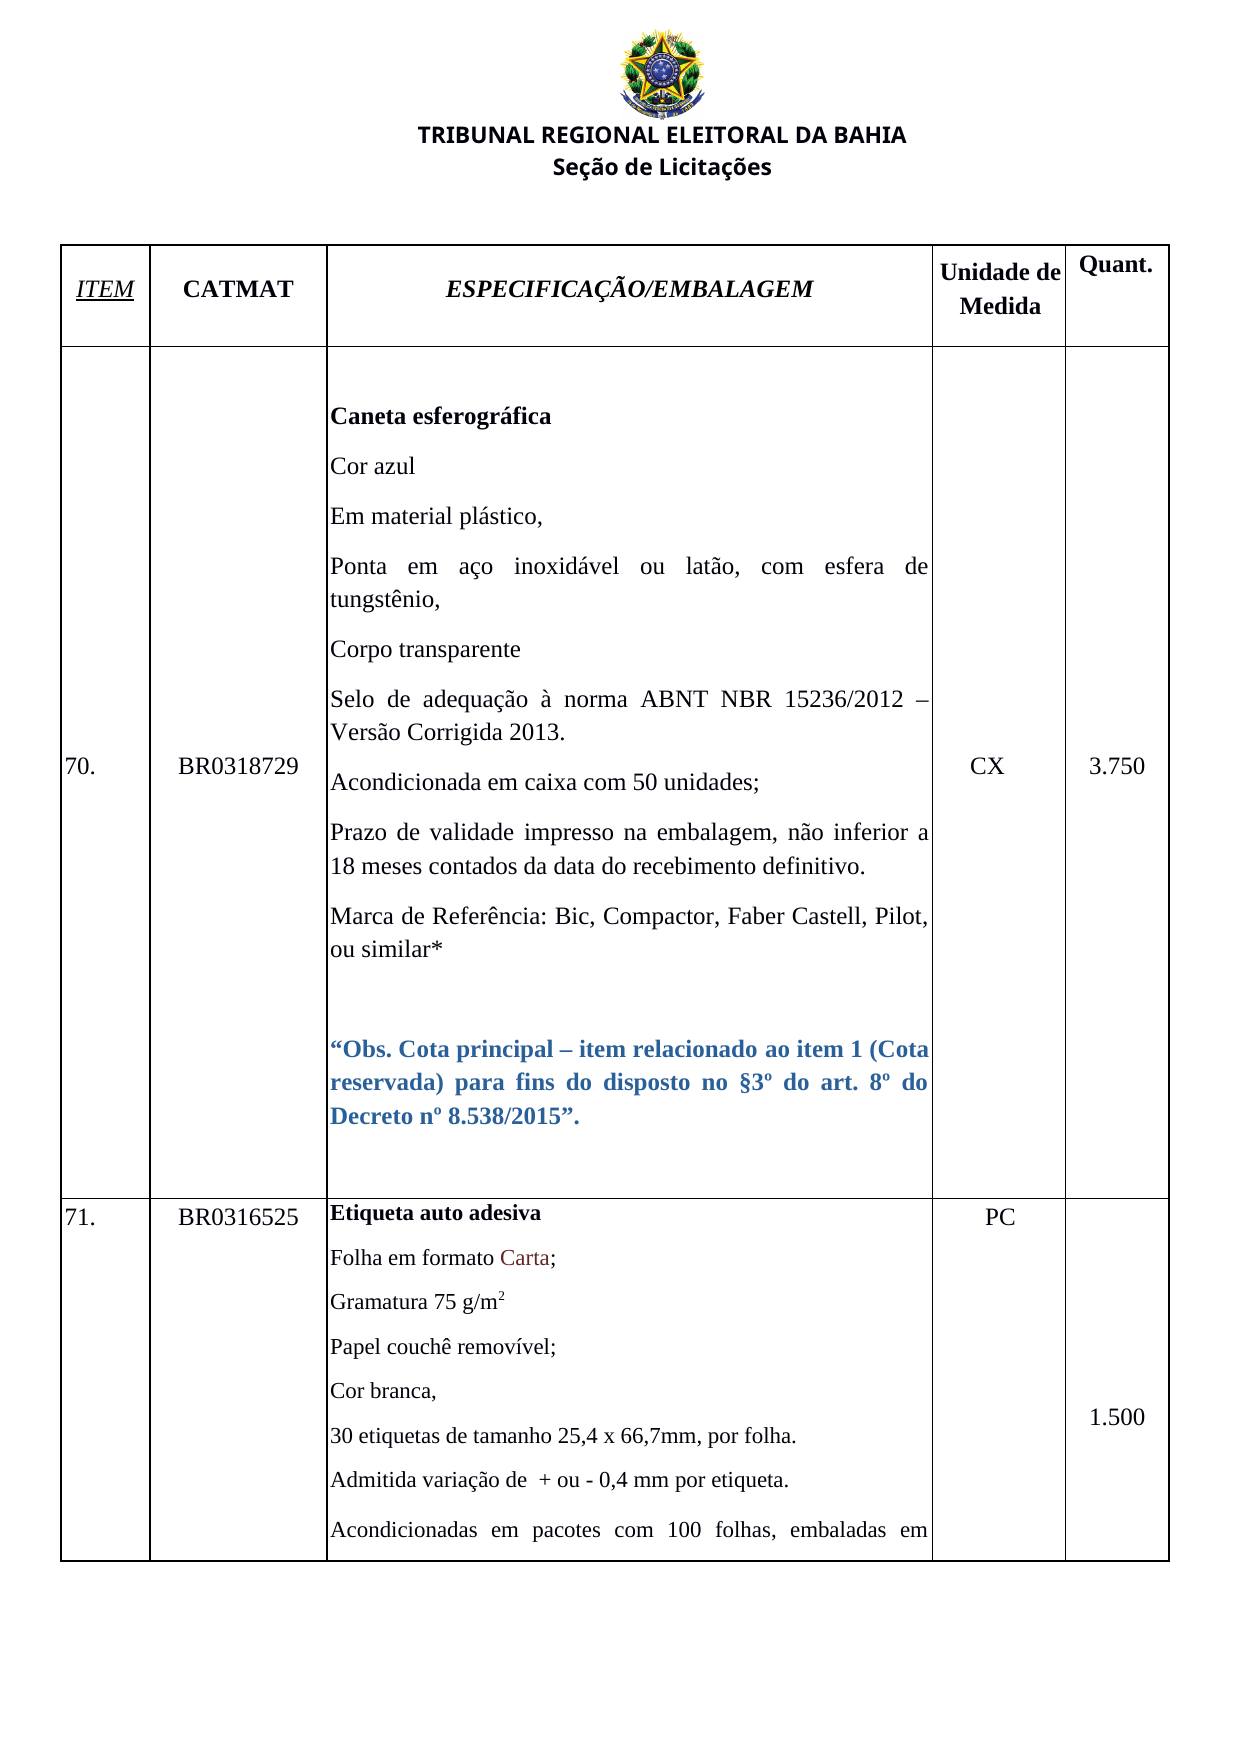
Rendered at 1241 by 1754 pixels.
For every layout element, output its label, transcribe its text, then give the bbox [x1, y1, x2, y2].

table_header Unidade de Medida [933, 246, 1065, 346]
table_cell [62, 1199, 149, 1560]
table_cell CX [933, 347, 1065, 1197]
table_header ESPECIFICAÇÃO/EMBALAGEM [328, 246, 932, 346]
table_cell [62, 347, 149, 1197]
table_header ITEM [62, 246, 149, 346]
table_cell BR0318729 [151, 347, 326, 1197]
table_header CATMAT [151, 246, 326, 346]
table_cell BR0316525 [151, 1199, 326, 1560]
table_header Quant. [1066, 246, 1168, 346]
table_cell 1.500 [1066, 1199, 1168, 1560]
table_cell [328, 1199, 932, 1560]
table_cell Caneta esferográfica Cor azul Em material plástico, Ponta em aço inoxidável ou latão, com esfera de tungstênio, Corpo transparente Selo de adequação à norma ABNT NBR 15236/2012 – Versão Corrigida 2013. Acondicionada em caixa com 50 unidades; Prazo de validade impresso na embalagem, não inferior a 18 meses contados da data do recebimento definitivo. Marca de Referência: Bic, Compactor, Faber Castell, Pilot, ou similar* “Obs. Cota principal – item relacionado ao item 1 (Cota reservada) para fins do disposto no §3º do art. 8º do Decreto nº 8.538/2015”. [328, 347, 932, 1197]
table_cell 3.750 [1066, 347, 1168, 1197]
table_cell PC [933, 1199, 1065, 1560]
